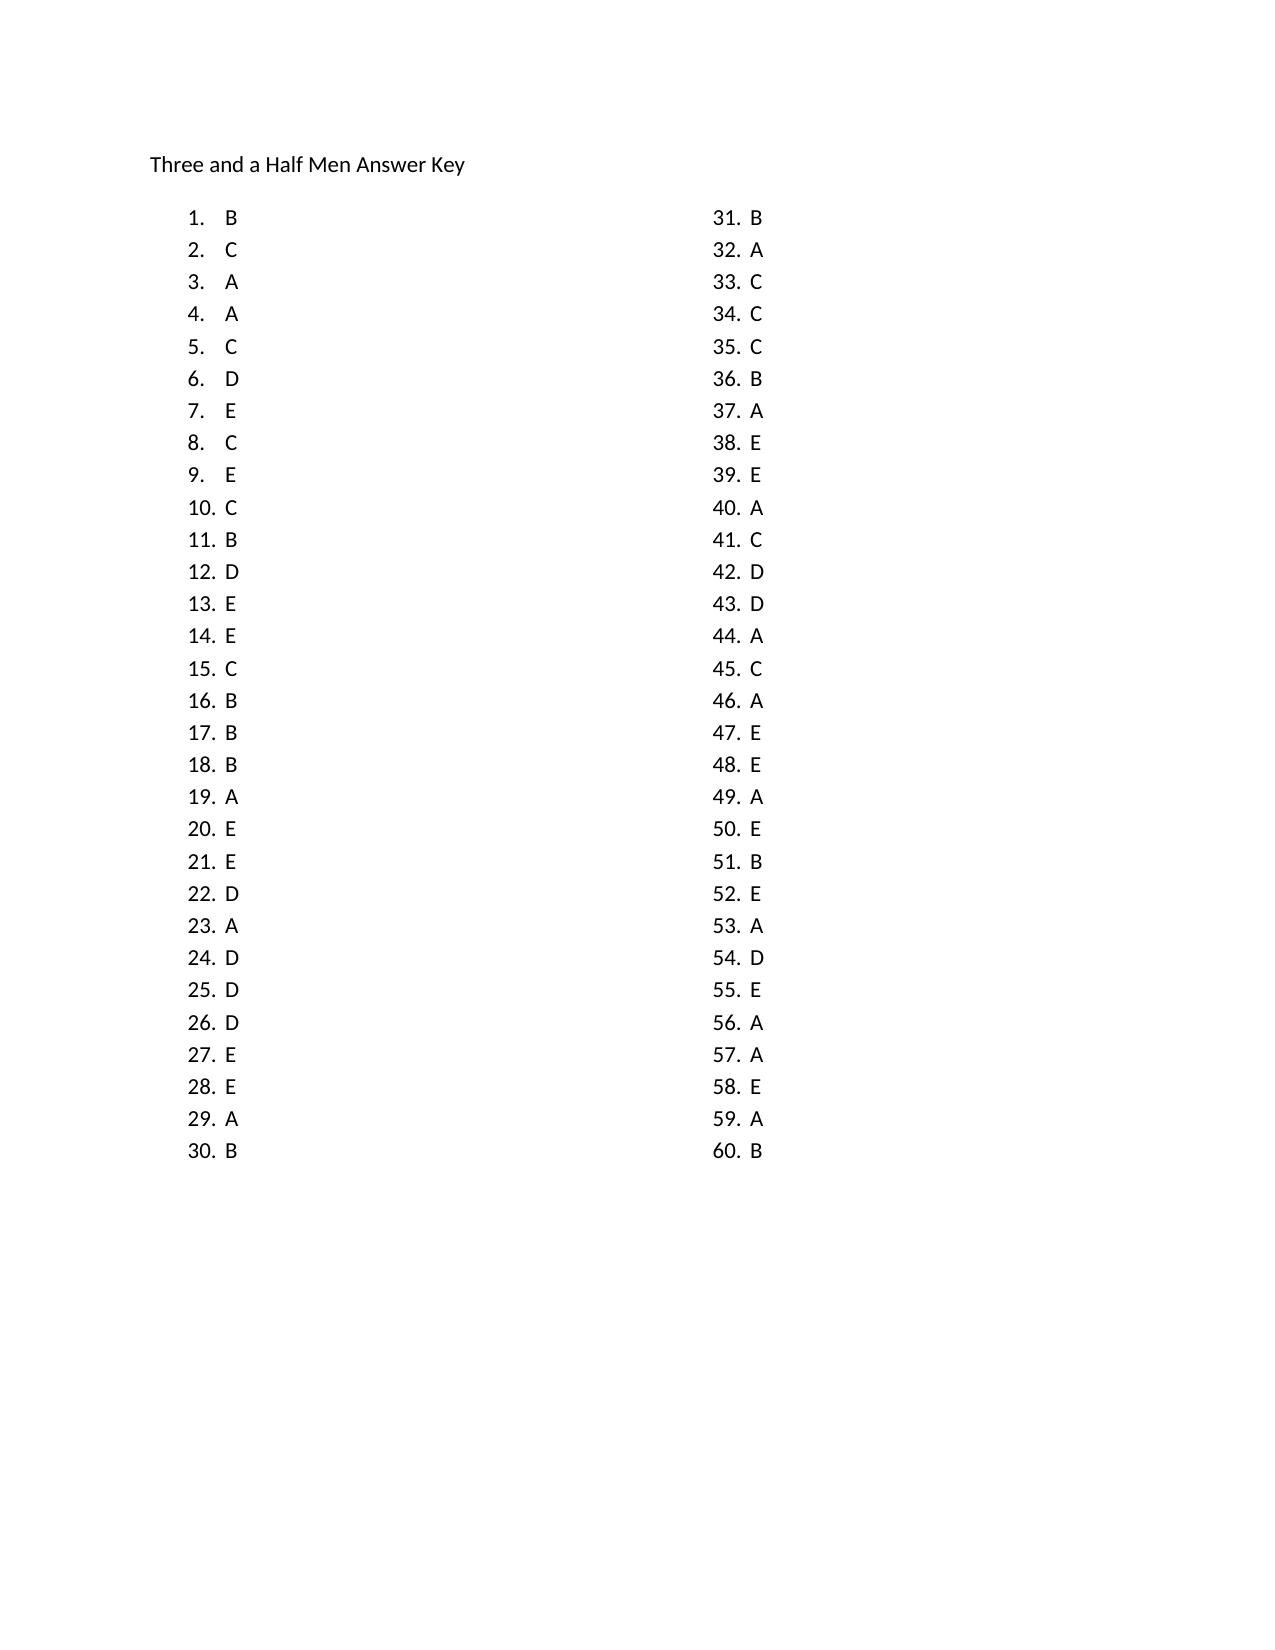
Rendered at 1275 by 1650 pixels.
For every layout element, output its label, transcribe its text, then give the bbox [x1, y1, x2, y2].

list B [712, 847, 1125, 875]
list E [187, 589, 600, 617]
list C [712, 525, 1125, 553]
list A [187, 911, 600, 939]
list D [187, 557, 600, 585]
list E [712, 718, 1125, 746]
list C [187, 493, 600, 521]
list E [712, 976, 1125, 1003]
list B [187, 718, 600, 746]
list D [187, 976, 600, 1003]
list A [187, 782, 600, 810]
list A [712, 621, 1125, 649]
list A [187, 267, 600, 295]
list E [187, 621, 600, 649]
list D [187, 879, 600, 907]
list D [187, 364, 600, 392]
list D [187, 943, 600, 971]
list B [187, 525, 600, 553]
list A [712, 1008, 1125, 1036]
list A [712, 911, 1125, 939]
list A [712, 396, 1125, 424]
list B [712, 1136, 1125, 1164]
list A [712, 493, 1125, 521]
list E [187, 396, 600, 424]
list A [712, 686, 1125, 714]
list C [712, 267, 1125, 295]
list D [187, 1008, 600, 1036]
list C [712, 654, 1125, 682]
list E [712, 879, 1125, 907]
list C [187, 235, 600, 263]
list A [712, 782, 1125, 810]
list B [187, 750, 600, 778]
list E [187, 1040, 600, 1068]
list B [712, 203, 1125, 231]
list A [712, 235, 1125, 263]
list E [187, 461, 600, 488]
list B [187, 686, 600, 714]
list E [712, 461, 1125, 488]
list E [187, 1072, 600, 1100]
list B [187, 1136, 600, 1164]
list B [712, 364, 1125, 392]
list B [187, 203, 600, 231]
list C [712, 332, 1125, 360]
list E [712, 750, 1125, 778]
text Three and a Half Men Answer Key [150, 150, 1125, 178]
list E [187, 847, 600, 875]
list E [712, 428, 1125, 456]
list C [187, 654, 600, 682]
list E [187, 814, 600, 843]
list A [187, 299, 600, 328]
list D [712, 589, 1125, 617]
list C [187, 332, 600, 360]
list A [187, 1104, 600, 1132]
list E [712, 1072, 1125, 1100]
list D [712, 557, 1125, 585]
list A [712, 1040, 1125, 1068]
list A [712, 1104, 1125, 1132]
list C [187, 428, 600, 456]
list C [712, 299, 1125, 328]
list D [712, 943, 1125, 971]
list E [712, 814, 1125, 843]
